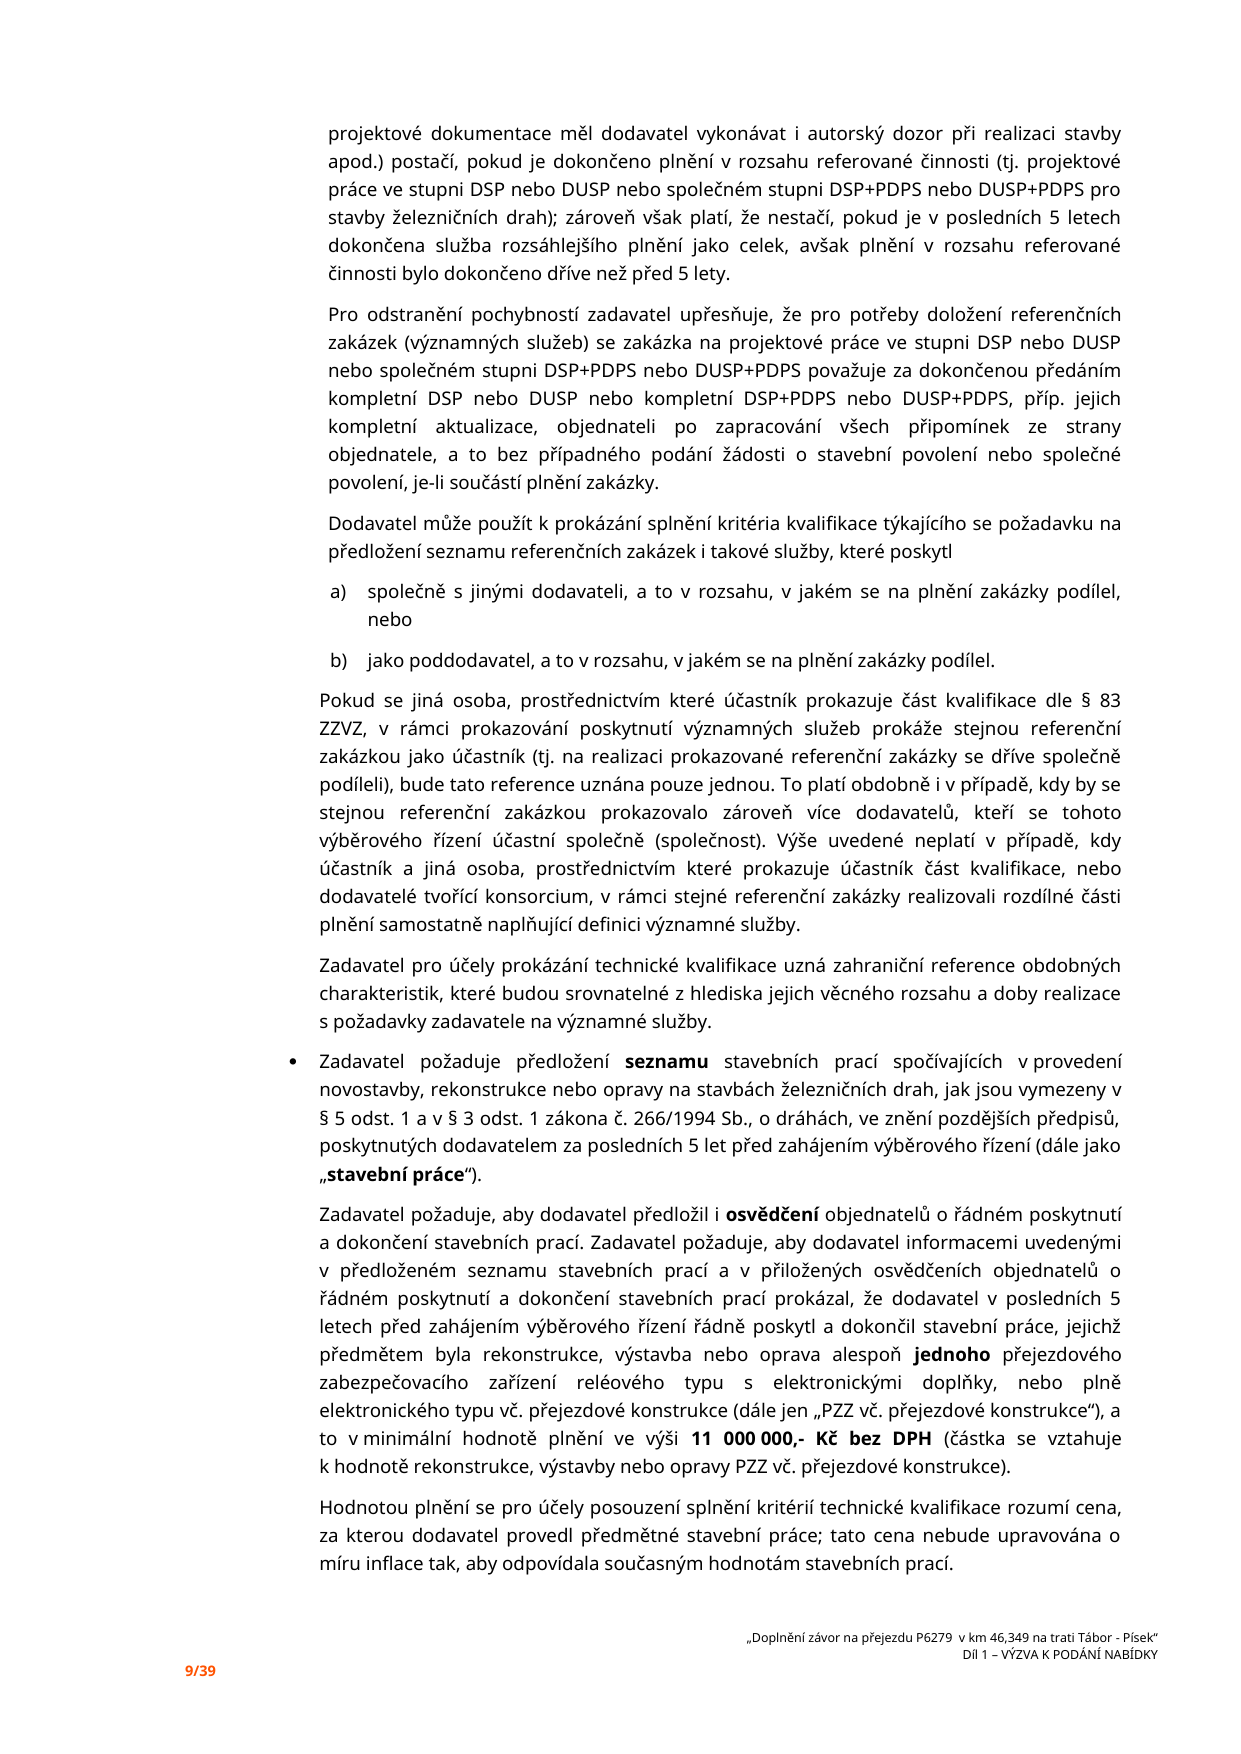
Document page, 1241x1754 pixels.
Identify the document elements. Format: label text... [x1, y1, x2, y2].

text Zadavatel požaduje, aby dodavatel předložil i osvědčení objednatelů o řádném poskytnutí a dokončení stavebních prací. Zadavatel požaduje, aby dodavatel informacemi uvedenými v předloženém seznamu stavebních prací a v přiložených osvědčeních objednatelů o řádném poskytnutí a dokončení stavebních prací prokázal, že dodavatel v posledních 5 letech před zahájením výběrového řízení řádně poskytl a dokončil stavební práce, jejichž předmětem byla rekonstrukce, výstavba nebo oprava alespoň jednoho přejezdového zabezpečovacího zařízení reléového typu s elektronickými doplňky, nebo plně elektronického typu vč. přejezdové konstrukce (dále jen „PZZ vč. přejezdové konstrukce“), a to v minimální hodnotě plnění ve výši 11 000 000,- Kč bez DPH (částka se vztahuje k hodnotě rekonstrukce, výstavby nebo opravy PZZ vč. přejezdové konstrukce). [319, 1201, 1122, 1479]
list společně s jinými dodavateli, a to v rozsahu, v jakém se na plnění zakázky podílel, nebo [330, 578, 1122, 632]
list jako poddodavatel, a to v rozsahu, v jakém se na plnění zakázky podílel. [330, 647, 1122, 672]
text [328, 121, 1122, 286]
text Dodavatel může použít k prokázání splnění kritéria kvalifikace týkajícího se požadavku na předložení seznamu referenčních zakázek i takové služby, které poskytl [328, 510, 1122, 563]
text Pokud se jiná osoba, prostřednictvím které účastník prokazuje část kvalifikace dle § 83 ZZVZ, v rámci prokazování poskytnutí významných služeb prokáže stejnou referenční zakázkou jako účastník (tj. na realizaci prokazované referenční zakázky se dříve společně podíleli), bude tato reference uznána pouze jednou. To platí obdobně i v případě, kdy by se stejnou referenční zakázkou prokazovalo zároveň více dodavatelů, kteří se tohoto výběrového řízení účastní společně (společnost). Výše uvedené neplatí v případě, kdy účastník a jiná osoba, prostřednictvím které prokazuje účastník část kvalifikace, nebo dodavatelé tvořící konsorcium, v rámci stejné referenční zakázky realizovali rozdílné části plnění samostatně naplňující definici významné služby. [319, 687, 1122, 937]
text Hodnotou plnění se pro účely posouzení splnění kritérií technické kvalifikace rozumí cena, za kterou dodavatel provedl předmětné stavební práce; tato cena nebude upravována o míru inflace tak, aby odpovídala současným hodnotám stavebních prací. [319, 1494, 1122, 1576]
text Pro odstranění pochybností zadavatel upřesňuje, že pro potřeby doložení referenčních zakázek (významných služeb) se zakázka na projektové práce ve stupni DSP nebo DUSP nebo společném stupni DSP+PDPS nebo DUSP+PDPS považuje za dokončenou předáním kompletní DSP nebo DUSP nebo kompletní DSP+PDPS nebo DUSP+PDPS, příp. jejich kompletní aktualizace, objednateli po zapracování všech připomínek ze strany objednatele, a to bez případného podání žádosti o stavební povolení nebo společné povolení, je-li součástí plnění zakázky. [328, 301, 1122, 495]
list Zadavatel požaduje předložení seznamu stavebních prací spočívajících v provedení novostavby, rekonstrukce nebo opravy na stavbách železničních drah, jak jsou vymezeny v § 5 odst. 1 a v § 3 odst. 1 zákona č. 266/1994 Sb., o dráhách, ve znění pozdějších předpisů, poskytnutých dodavatelem za posledních 5 let před zahájením výběrového řízení (dále jako „stavební práce“). [289, 1049, 1122, 1186]
text Zadavatel pro účely prokázání technické kvalifikace uzná zahraniční reference obdobných charakteristik, které budou srovnatelné z hlediska jejich věcného rozsahu a doby realizace s požadavky zadavatele na významné služby. [319, 952, 1122, 1034]
